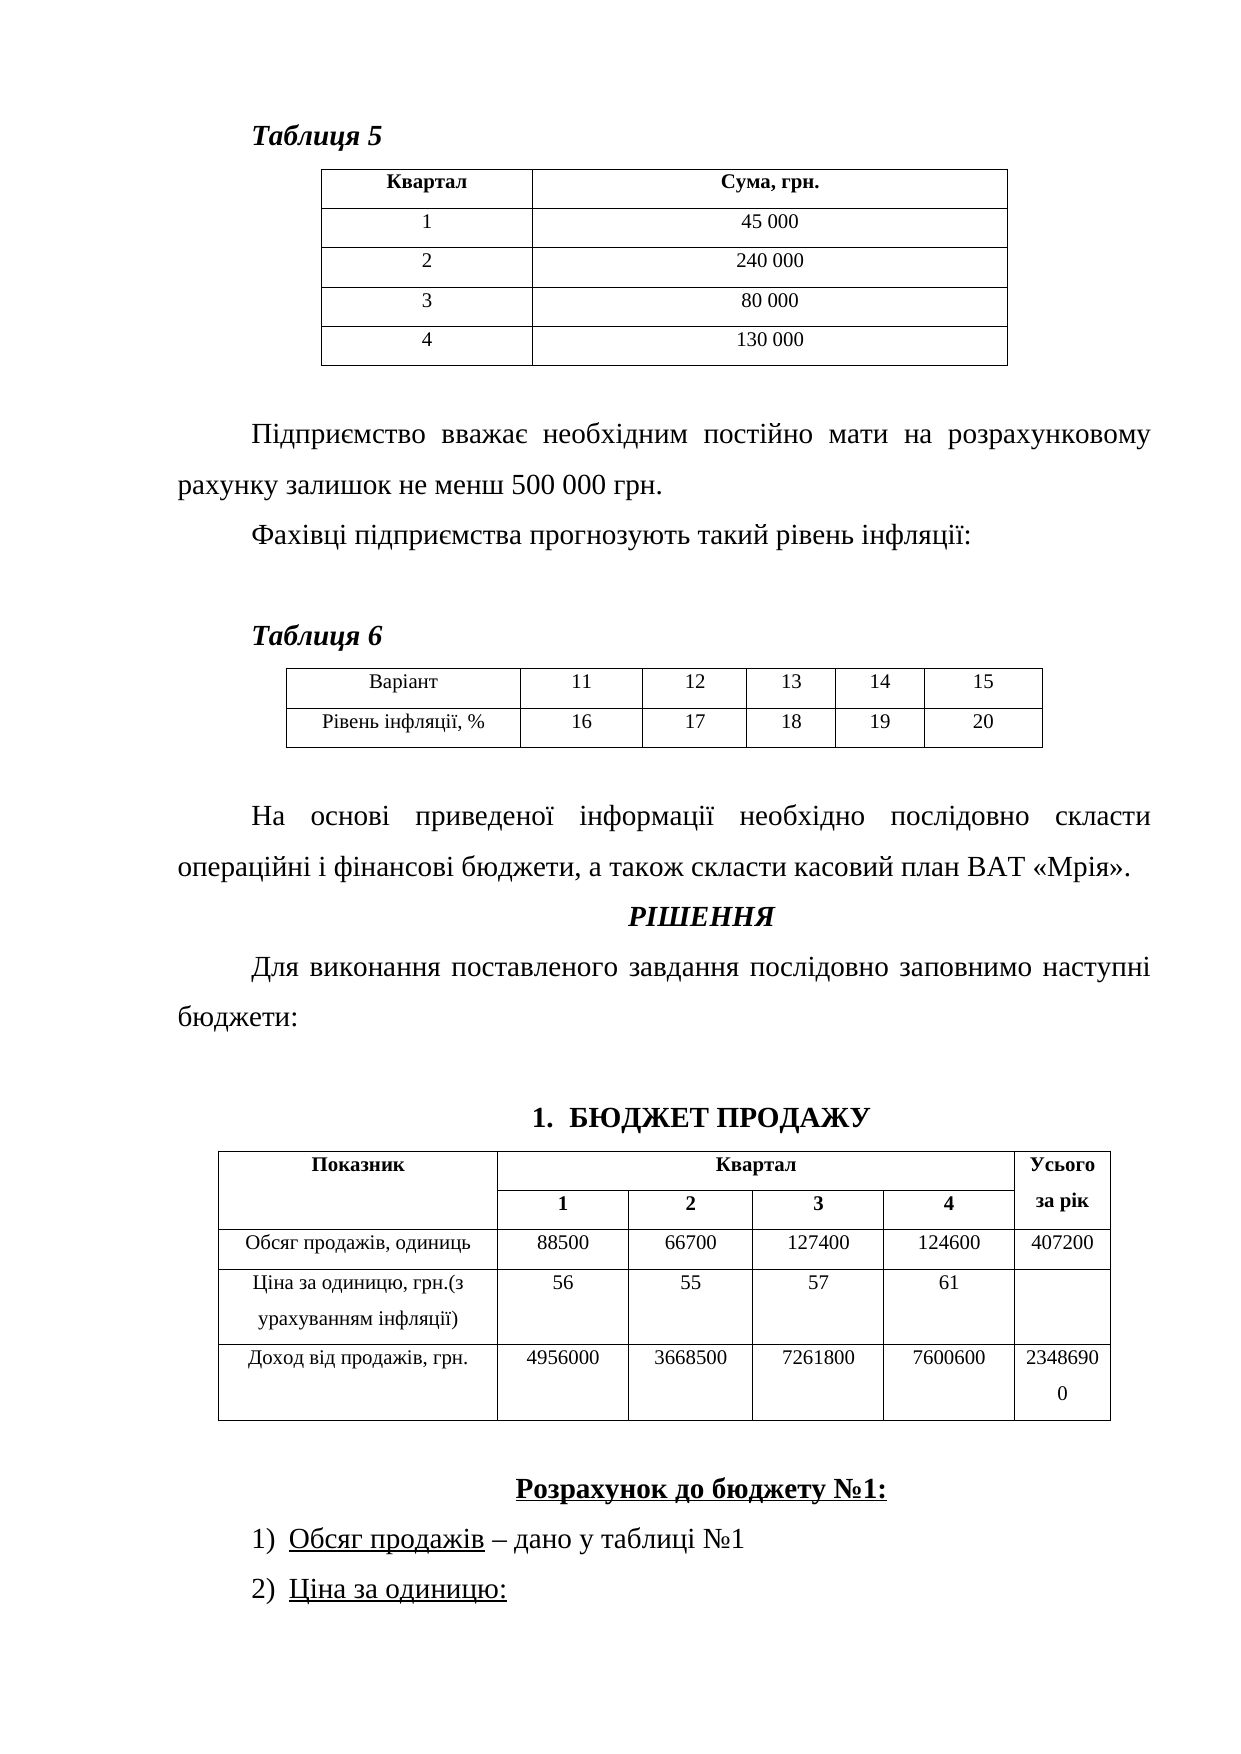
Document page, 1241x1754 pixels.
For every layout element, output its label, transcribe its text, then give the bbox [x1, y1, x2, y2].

table_cell 1 [322, 209, 532, 247]
table_cell 3 [753, 1191, 883, 1229]
table_cell 4956000 [498, 1345, 628, 1419]
table_cell Обсяг продажів, одиниць [219, 1230, 497, 1269]
table_cell 7600600 [884, 1345, 1014, 1419]
table_cell 45 000 [533, 209, 1007, 247]
table_cell 124600 [884, 1230, 1014, 1269]
table_cell Рівень інфляції, % [287, 709, 520, 747]
text Для виконання поставленого завдання послідовно заповнимо наступні бюджети: [177, 949, 1152, 1033]
table_header 11 [521, 669, 642, 708]
table_cell 66700 [629, 1230, 752, 1269]
table_header 13 [747, 669, 835, 708]
text На основі приведеної інформації необхідно послідовно скласти операційні і фінансові бюджети, а також скласти касовий план ВАТ «Мрія». [177, 798, 1152, 882]
table_cell 407200 [1015, 1230, 1110, 1269]
table_header Варіант [287, 669, 520, 708]
text Підприємство вважає необхідним постійно мати на розрахунковому рахунку залишок не менш 500 000 грн. [177, 417, 1152, 501]
table_cell Доход від продажів, грн. [219, 1345, 497, 1419]
table_header Квартал [322, 170, 532, 208]
table_cell 7261800 [753, 1345, 883, 1419]
table_header Сума, грн. [533, 170, 1007, 208]
table_cell 16 [521, 709, 642, 747]
table_header Квартал [498, 1152, 1014, 1190]
table_cell 56 [498, 1270, 628, 1344]
table_cell 3 [322, 288, 532, 326]
table_cell [1015, 1270, 1110, 1344]
table_header 15 [925, 669, 1042, 708]
table_cell 19 [836, 709, 924, 747]
table_cell Ціна за одиницю, грн.(з урахуванням інфляції) [219, 1270, 497, 1344]
table_cell 1 [498, 1191, 628, 1229]
table_cell 240 000 [533, 248, 1007, 287]
table_cell 2 [629, 1191, 752, 1229]
table_cell 55 [629, 1270, 752, 1344]
table_cell 127400 [753, 1230, 883, 1269]
table_cell 3668500 [629, 1345, 752, 1419]
text Фахівці підприємства прогнозують такий рівень інфляції: [177, 517, 1152, 551]
table_cell 20 [925, 709, 1042, 747]
table_cell 130 000 [533, 327, 1007, 365]
text Таблиця 6 [177, 618, 1152, 651]
table_cell 61 [884, 1270, 1014, 1344]
table_cell 57 [753, 1270, 883, 1344]
text РІШЕННЯ [177, 899, 1152, 932]
table_cell 2 [322, 248, 532, 287]
table_header Усього за рік [1015, 1152, 1110, 1229]
table_header Показник [219, 1152, 497, 1229]
text Розрахунок до бюджету №1: [177, 1471, 1152, 1504]
table_cell 88500 [498, 1230, 628, 1269]
list Ціна за одиницю: [177, 1571, 1152, 1605]
list Обсяг продажів – дано у таблиці №1 [177, 1521, 1152, 1555]
table_cell 4 [322, 327, 532, 365]
text Таблиця 5 [177, 118, 1152, 152]
table_cell 23486900 [1015, 1345, 1110, 1419]
table_cell 80 000 [533, 288, 1007, 326]
list БЮДЖЕТ ПРОДАЖУ [177, 1100, 1152, 1134]
table_cell 4 [884, 1191, 1014, 1229]
table_cell 18 [747, 709, 835, 747]
table_cell 17 [643, 709, 746, 747]
table_header 12 [643, 669, 746, 708]
table_header 14 [836, 669, 924, 708]
